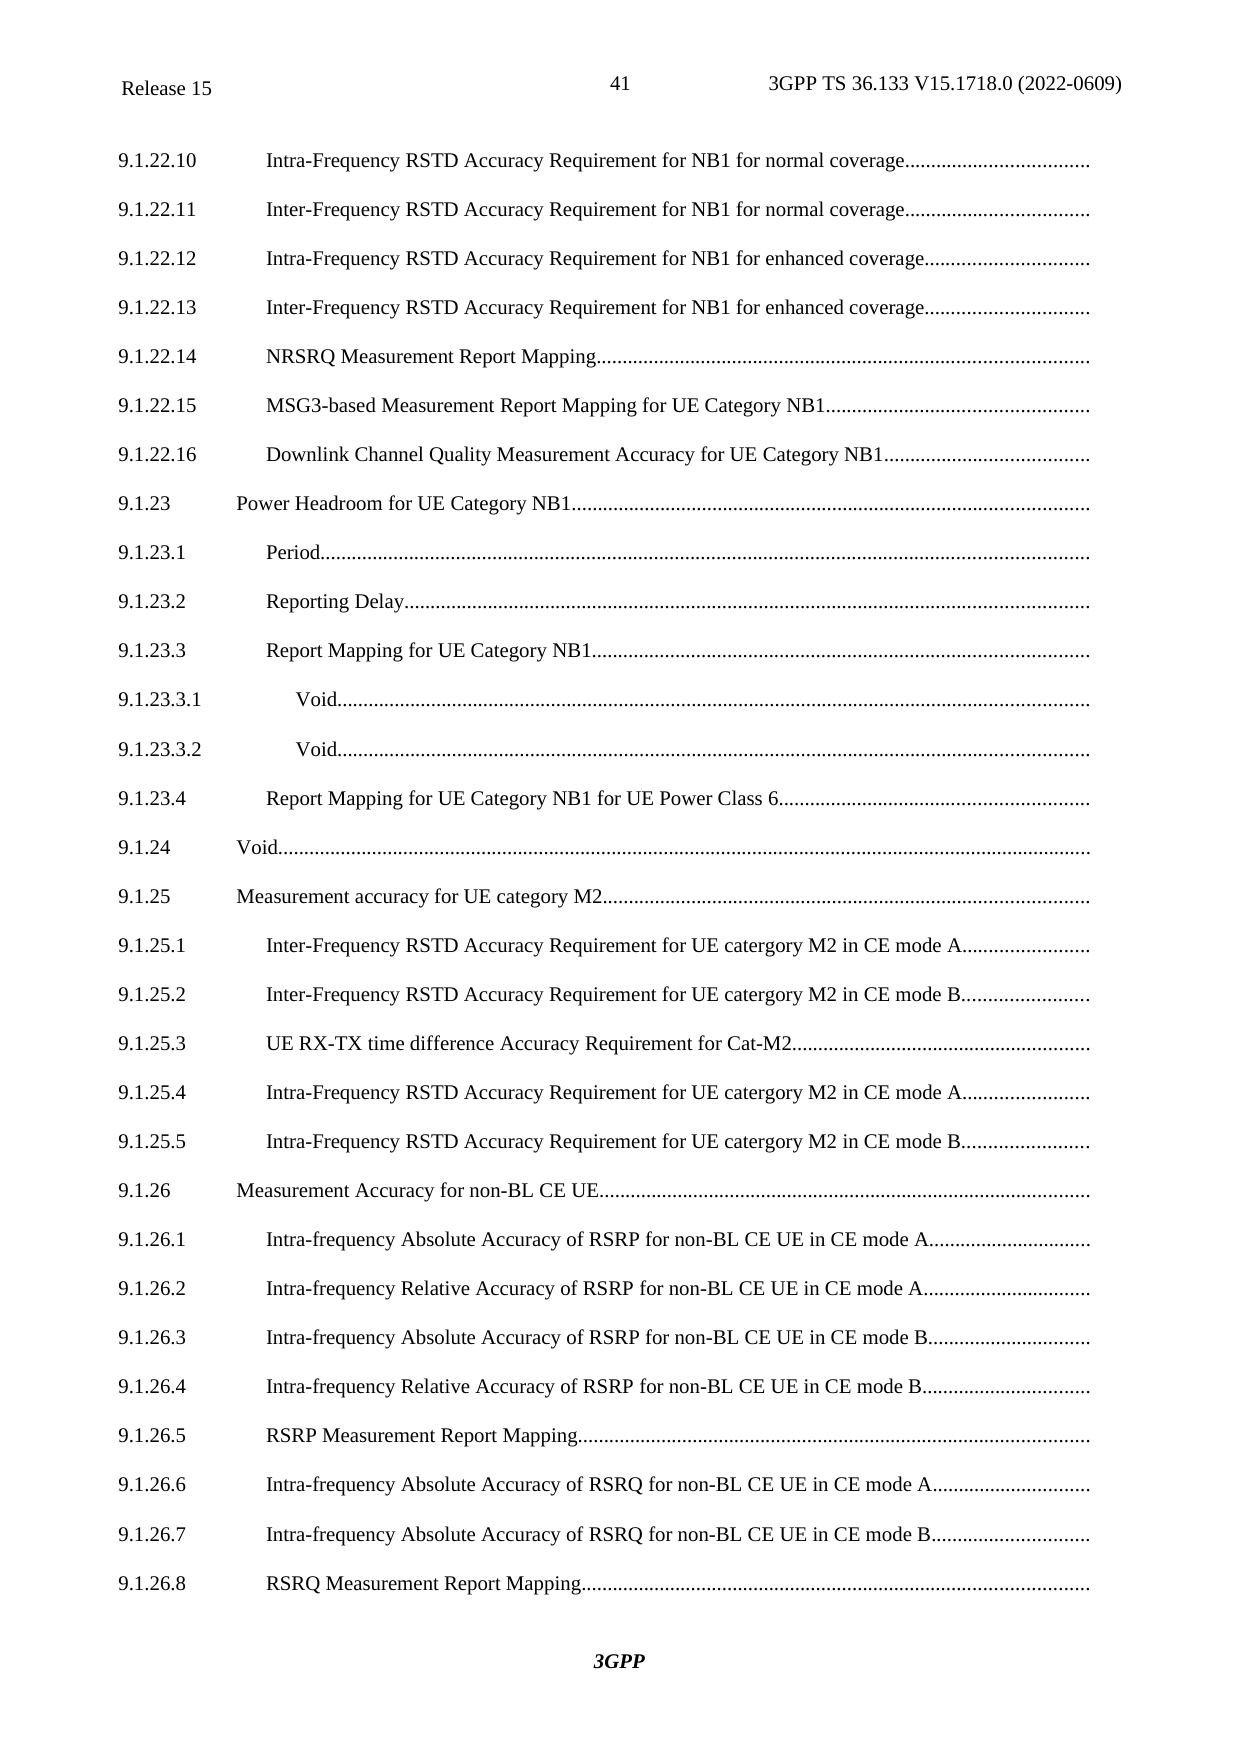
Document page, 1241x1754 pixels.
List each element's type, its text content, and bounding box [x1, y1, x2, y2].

text 9.1.24 Void 704 [118, 834, 1078, 859]
text 9.1.23 Power Headroom for UE Category NB1 701 [118, 491, 1078, 515]
text 9.1.23.1 Period 701 [118, 540, 1078, 564]
text 9.1.22.15 MSG3-based Measurement Report Mapping for UE Category NB1 700 [118, 393, 1078, 417]
text 9.1.25.1 Inter-Frequency RSTD Accuracy Requirement for UE catergory M2 in CE mode A 704 [118, 933, 1078, 957]
text 9.1.25.4 Intra-Frequency RSTD Accuracy Requirement for UE catergory M2 in CE mode A 707 [118, 1080, 1078, 1104]
text 9.1.26.8 RSRQ Measurement Report Mapping 715 [118, 1571, 1078, 1594]
text 9.1.22.11 Inter-Frequency RSTD Accuracy Requirement for NB1 for normal coverage 696 [118, 197, 1078, 221]
text 9.1.23.3.1 Void 703 [118, 687, 1078, 711]
text 9.1.26.2 Intra-frequency Relative Accuracy of RSRP for non-BL CE UE in CE mode A 711 [118, 1276, 1078, 1300]
text 9.1.23.3 Report Mapping for UE Category NB1 701 [118, 638, 1078, 662]
text 9.1.25.5 Intra-Frequency RSTD Accuracy Requirement for UE catergory M2 in CE mode B 709 [118, 1129, 1078, 1153]
text 9.1.25.3 UE RX-TX time difference Accuracy Requirement for Cat-M2 706 [118, 1031, 1078, 1055]
text 9.1.22.12 Intra-Frequency RSTD Accuracy Requirement for NB1 for enhanced coverage 697 [118, 246, 1078, 270]
text 9.1.22.13 Inter-Frequency RSTD Accuracy Requirement for NB1 for enhanced coverage 698 [118, 295, 1078, 319]
text 9.1.23.2 Reporting Delay 701 [118, 589, 1078, 613]
text 9.1.26.6 Intra-frequency Absolute Accuracy of RSRQ for non-BL CE UE in CE mode A 714 [118, 1472, 1078, 1496]
text 9.1.22.16 Downlink Channel Quality Measurement Accuracy for UE Category NB1 700 [118, 442, 1078, 466]
text 9.1.25 Measurement accuracy for UE category M2 704 [118, 884, 1078, 908]
text 9.1.22.14 NRSRQ Measurement Report Mapping 699 [118, 344, 1078, 368]
text 9.1.26.4 Intra-frequency Relative Accuracy of RSRP for non-BL CE UE in CE mode B 713 [118, 1374, 1078, 1398]
text 9.1.23.3.2 Void 703 [118, 736, 1078, 761]
text 9.1.26.1 Intra-frequency Absolute Accuracy of RSRP for non-BL CE UE in CE mode A 711 [118, 1227, 1078, 1251]
text 9.1.26.5 RSRP Measurement Report Mapping 714 [118, 1423, 1078, 1447]
text 9.1.26.3 Intra-frequency Absolute Accuracy of RSRP for non-BL CE UE in CE mode B 712 [118, 1325, 1078, 1349]
text 9.1.26 Measurement Accuracy for non-BL CE UE 710 [118, 1178, 1078, 1202]
text 9.1.26.7 Intra-frequency Absolute Accuracy of RSRQ for non-BL CE UE in CE mode B 714 [118, 1521, 1078, 1546]
text 9.1.23.4 Report Mapping for UE Category NB1 for UE Power Class 6 703 [118, 786, 1078, 809]
text 9.1.22.10 Intra-Frequency RSTD Accuracy Requirement for NB1 for normal coverage 695 [118, 148, 1078, 172]
text 9.1.25.2 Inter-Frequency RSTD Accuracy Requirement for UE catergory M2 in CE mode B 705 [118, 982, 1078, 1006]
